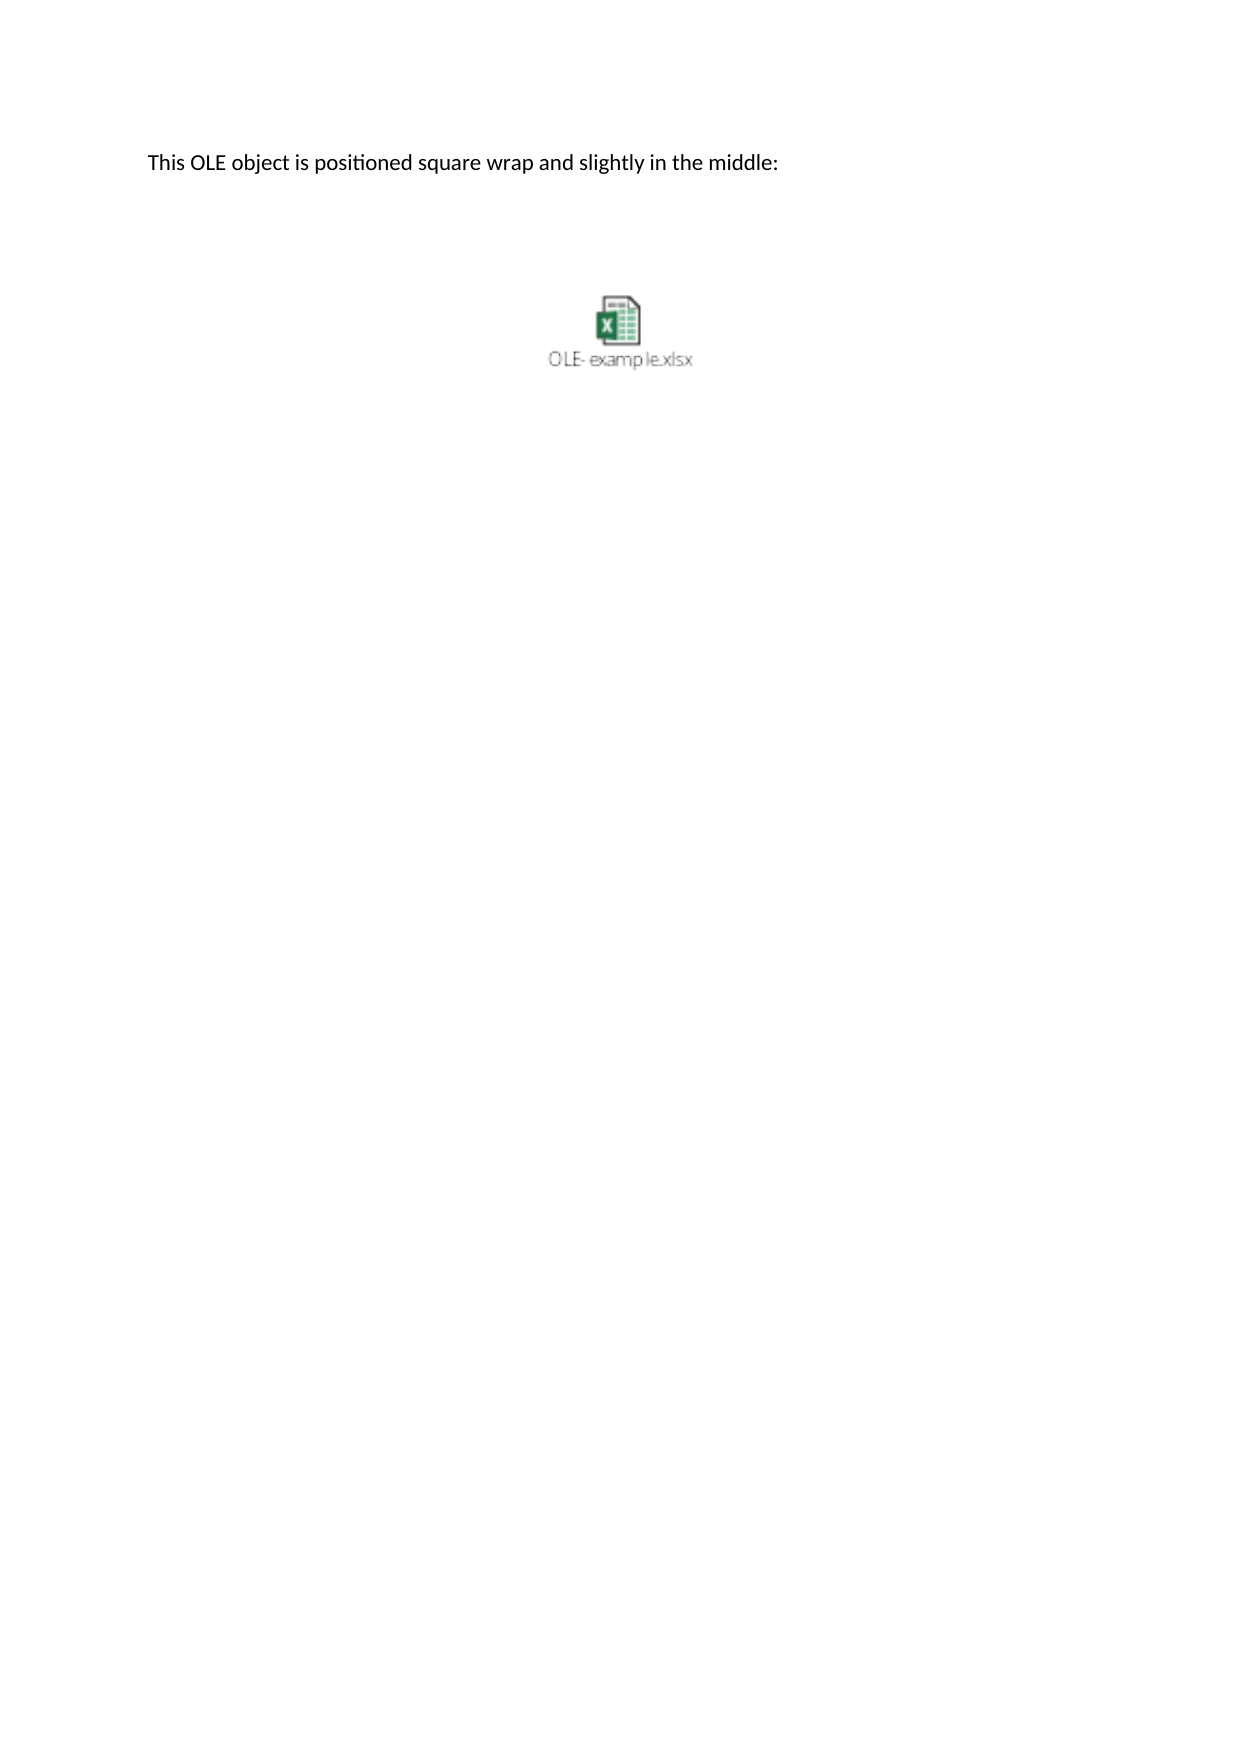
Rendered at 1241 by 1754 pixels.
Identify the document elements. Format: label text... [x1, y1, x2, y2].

text This OLE object is positioned square wrap and slightly in the middle: [148, 148, 1093, 176]
